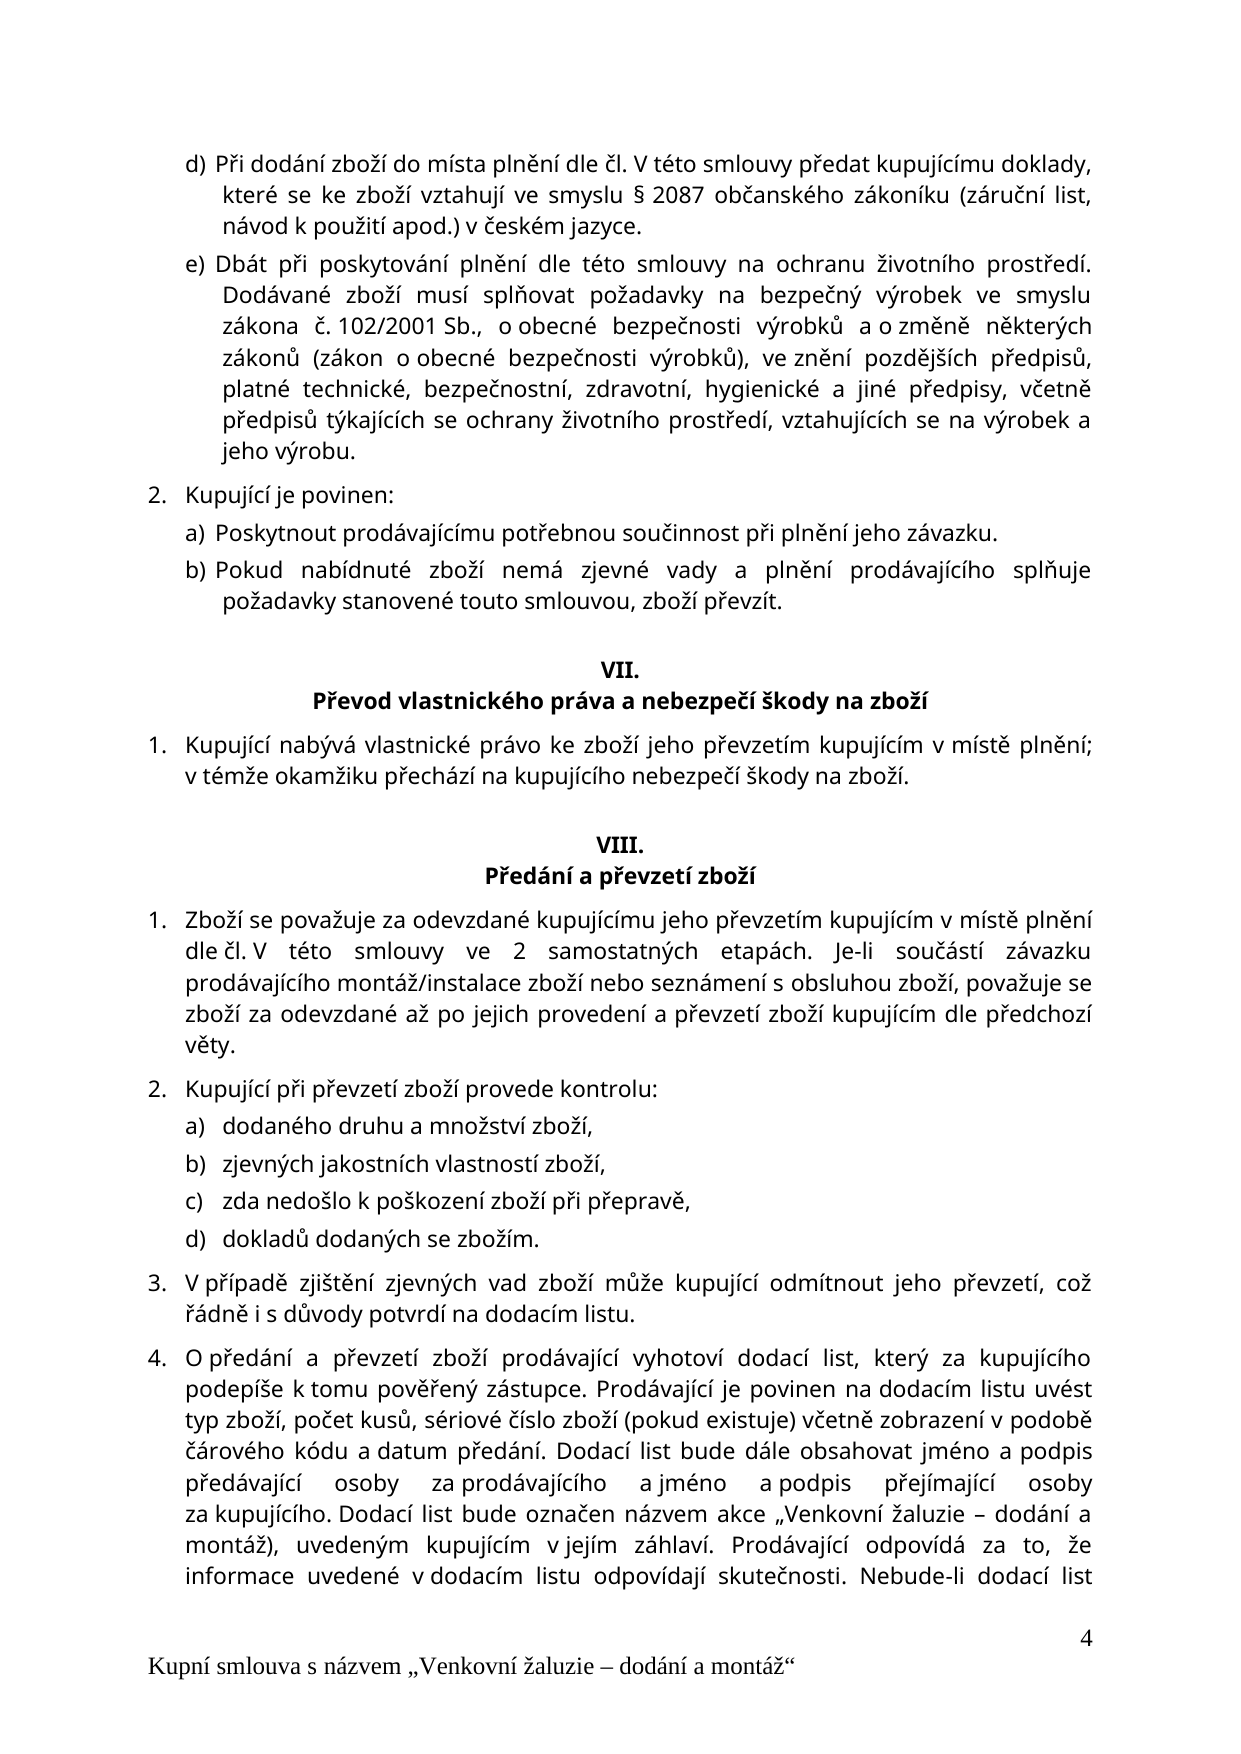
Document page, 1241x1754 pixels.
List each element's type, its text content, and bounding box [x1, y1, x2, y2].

list Poskytnout prodávajícímu potřebnou součinnost při plnění jeho závazku. [185, 516, 1092, 548]
list dokladů dodaných se zbožím. [185, 1223, 1092, 1254]
list Dbát při poskytování plnění dle této smlouvy na ochranu životního prostředí. Dodávané zboží musí splňovat požadavky na bezpečný výrobek ve smyslu zákona č. 102/2001 Sb., o obecné bezpečnosti výrobků a o změně některých zákonů (zákon o obecné bezpečnosti výrobků), ve znění pozdějších předpisů, platné technické, bezpečnostní, zdravotní, hygienické a jiné předpisy, včetně předpisů týkajících se ochrany životního prostředí, vztahujících se na výrobek a jeho výrobu. [185, 248, 1092, 466]
text VIII. Předání a převzetí zboží [148, 829, 1092, 891]
text VII. Převod vlastnického práva a nebezpečí škody na zboží [148, 654, 1092, 716]
list Kupující je povinen: [148, 479, 1092, 510]
list dodaného druhu a množství zboží, [185, 1110, 1092, 1141]
list zjevných jakostních vlastností zboží, [185, 1148, 1092, 1179]
list Zboží se považuje za odevzdané kupujícímu jeho převzetím kupujícím v místě plnění dle čl. V této smlouvy ve 2 samostatných etapách. Je-li součástí závazku prodávajícího montáž/instalace zboží nebo seznámení s obsluhou zboží, považuje se zboží za odevzdané až po jejich provedení a převzetí zboží kupujícím dle předchozí věty. [148, 904, 1092, 1060]
list V případě zjištění zjevných vad zboží může kupující odmítnout jeho převzetí, což řádně i s důvody potvrdí na dodacím listu. [148, 1266, 1092, 1329]
list Při dodání zboží do místa plnění dle čl. V této smlouvy předat kupujícímu doklady, které se ke zboží vztahují ve smyslu § 2087 občanského zákoníku (záruční list, návod k použití apod.) v českém jazyce. [185, 148, 1092, 241]
list zda nedošlo k poškození zboží při přepravě, [185, 1185, 1092, 1216]
list Kupující nabývá vlastnické právo ke zboží jeho převzetím kupujícím v místě plnění; v témže okamžiku přechází na kupujícího nebezpečí škody na zboží. [148, 729, 1092, 791]
list Kupující při převzetí zboží provede kontrolu: [148, 1073, 1092, 1104]
list Pokud nabídnuté zboží nemá zjevné vady a plnění prodávajícího splňuje požadavky stanovené touto smlouvou, zboží převzít. [185, 554, 1092, 616]
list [148, 1341, 1092, 1591]
